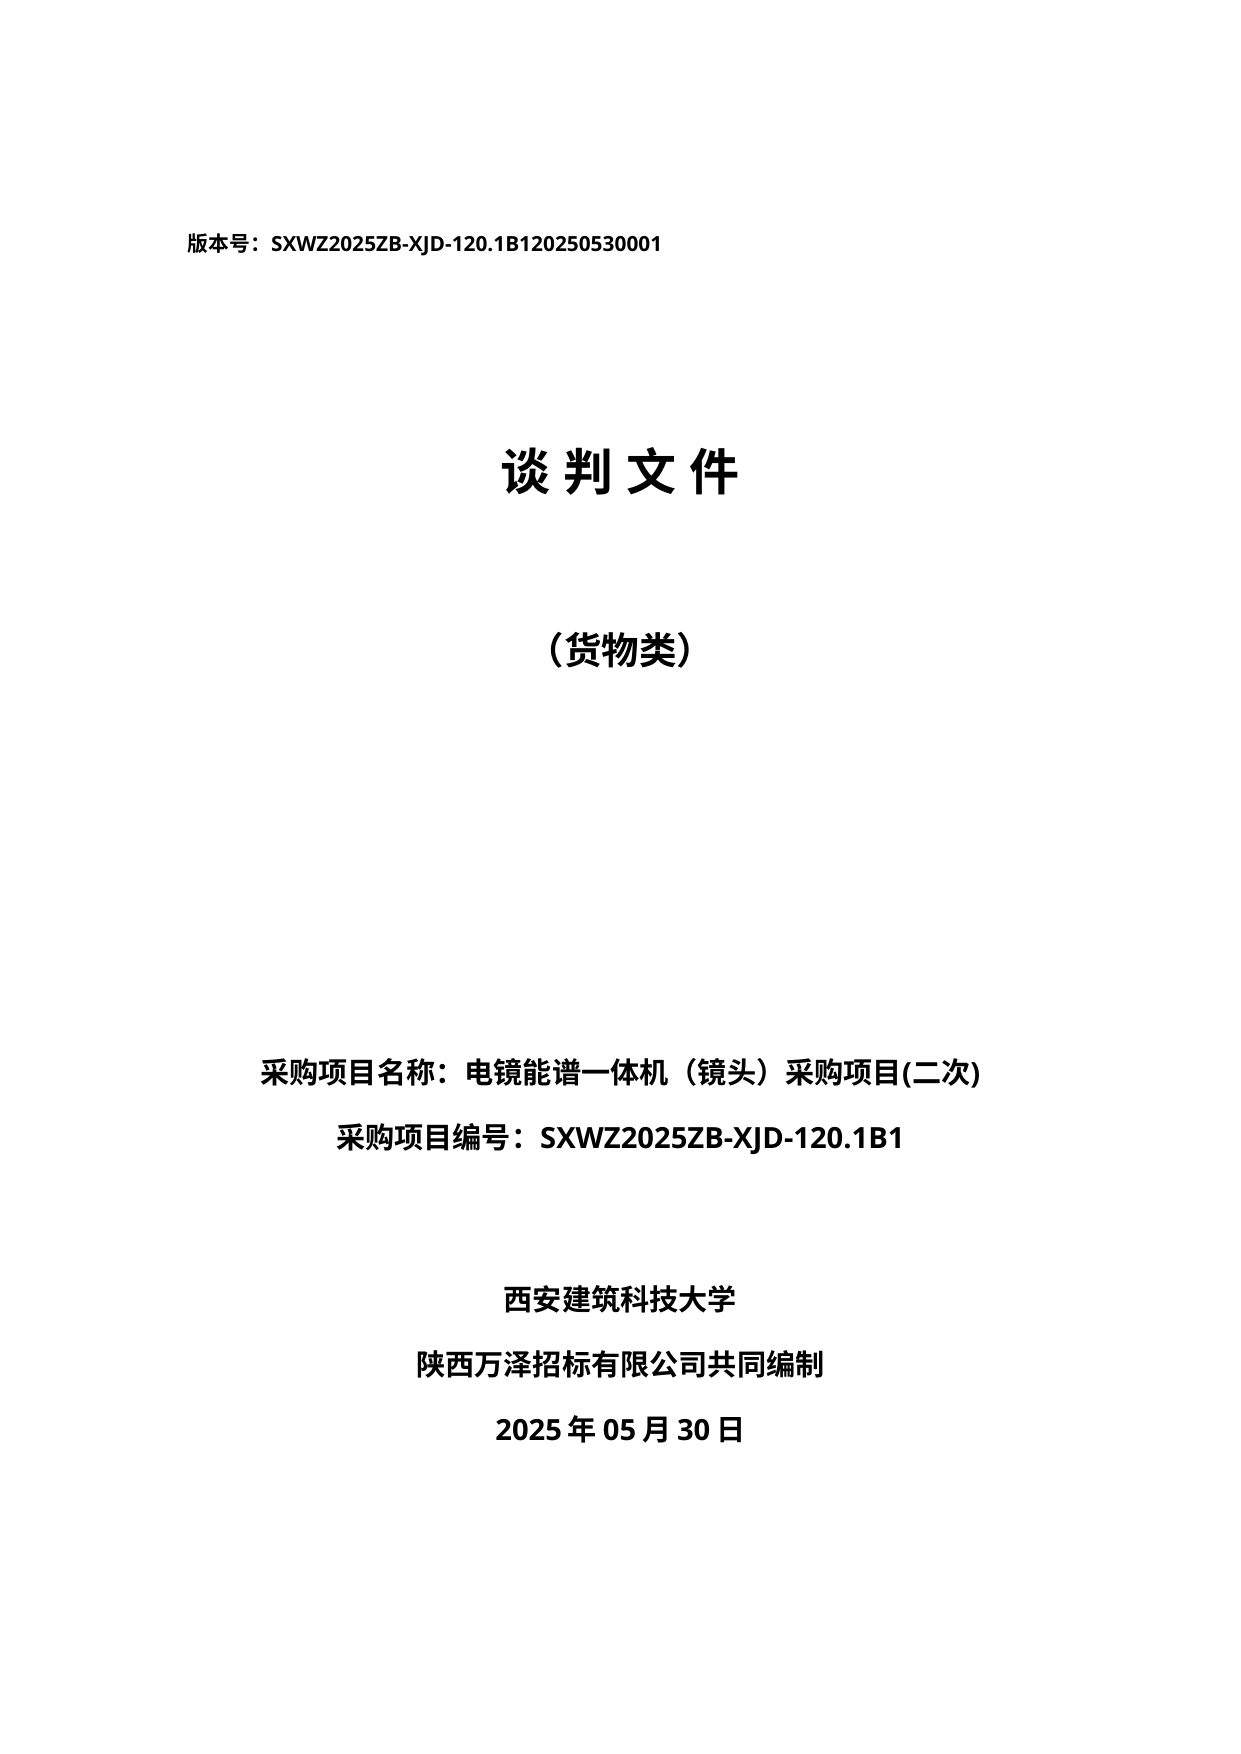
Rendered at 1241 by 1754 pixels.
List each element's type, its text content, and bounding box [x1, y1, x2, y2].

text 谈 判 文 件 [187, 422, 1053, 617]
text 陕西万泽招标有限公司共同编制 [187, 1332, 1053, 1397]
text 版本号：SXWZ2025ZB-XJD-120.1B120250530001 [187, 227, 1053, 422]
text 2025年05月30日 [187, 1397, 1053, 1462]
text 采购项目编号：SXWZ2025ZB-XJD-120.1B1 [187, 1104, 1053, 1267]
text 采购项目名称：电镜能谱一体机（镜头）采购项目(二次) [187, 1039, 1053, 1104]
text 西安建筑科技大学 [187, 1267, 1053, 1332]
text （货物类） [187, 617, 1053, 1039]
